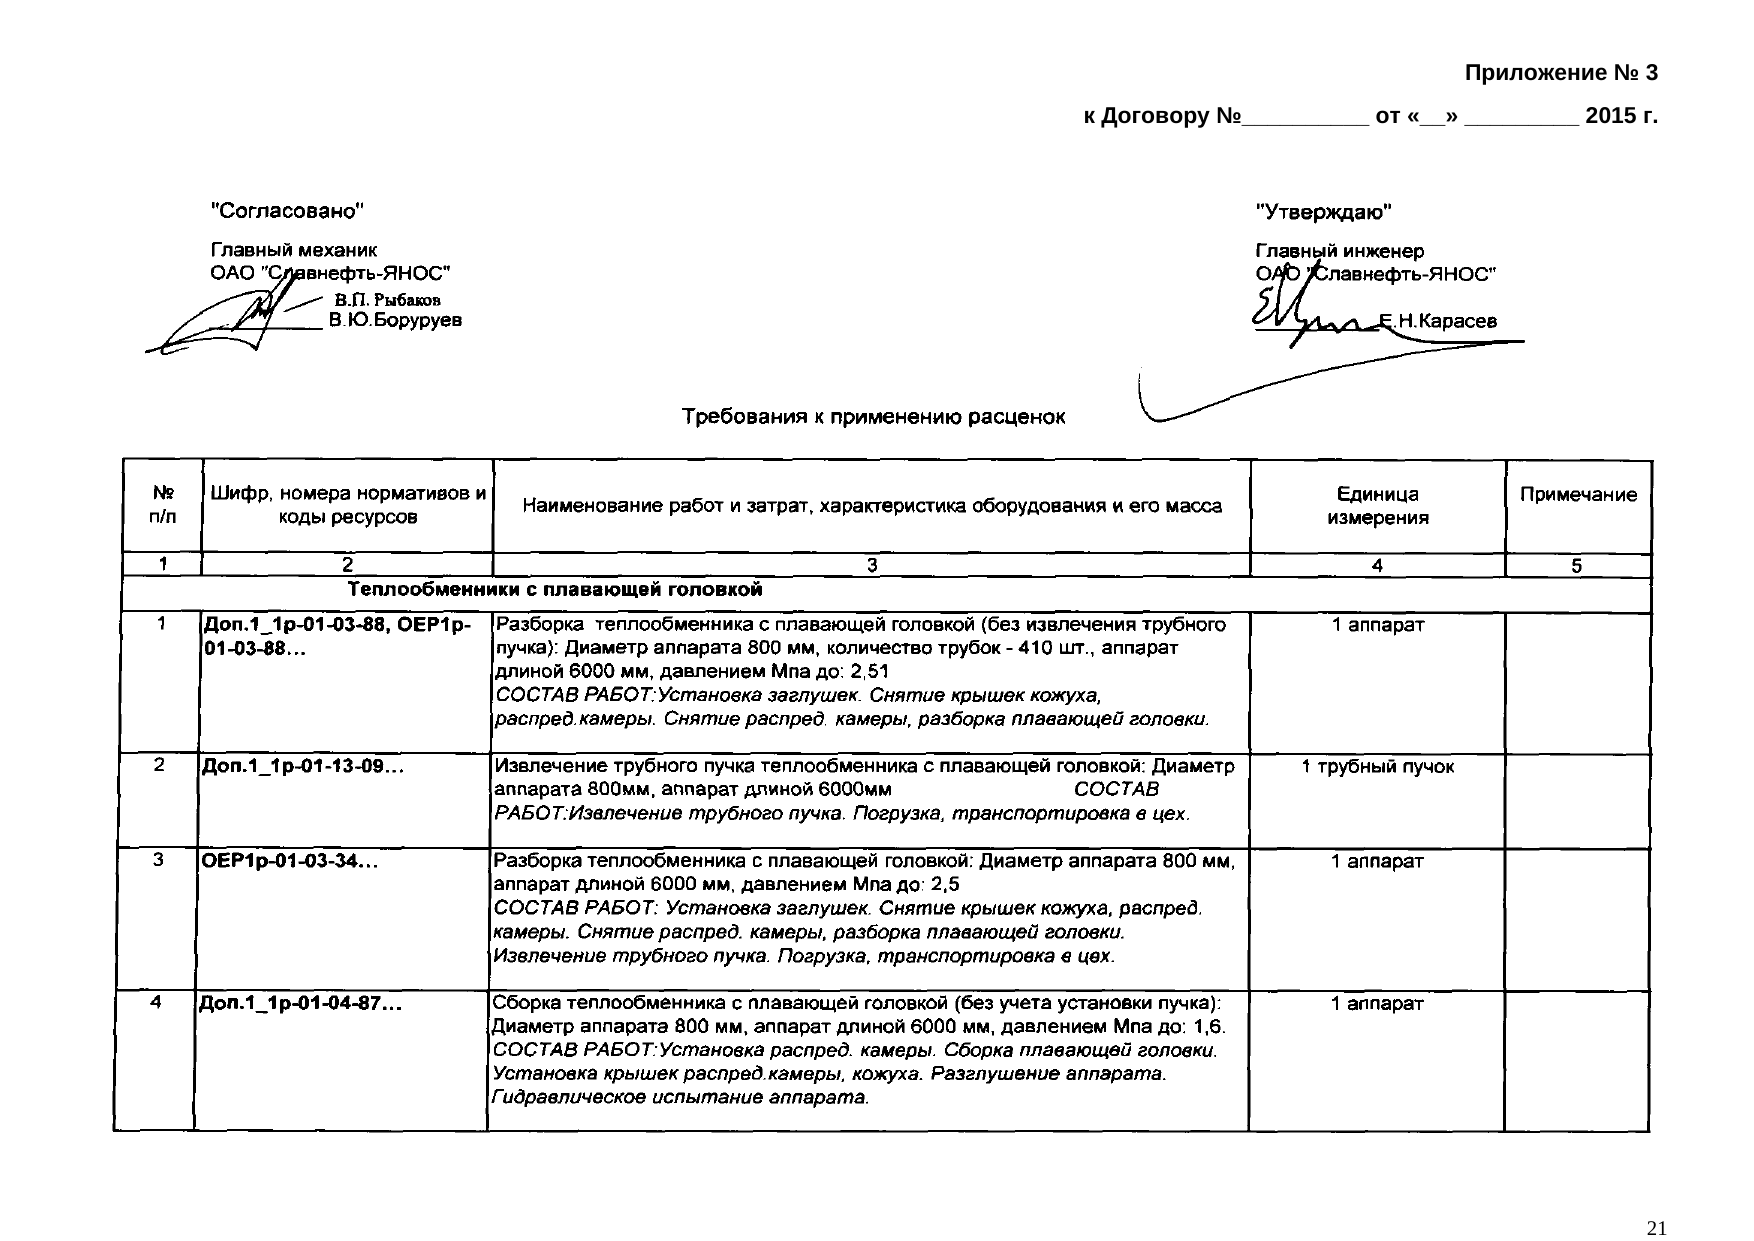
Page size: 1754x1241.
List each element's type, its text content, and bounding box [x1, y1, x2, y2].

text Приложение № 3 [93, 59, 1659, 85]
picture [97, 164, 1672, 1142]
text к Договору №__________ от «__» _________ 2015 г. [93, 102, 1659, 128]
